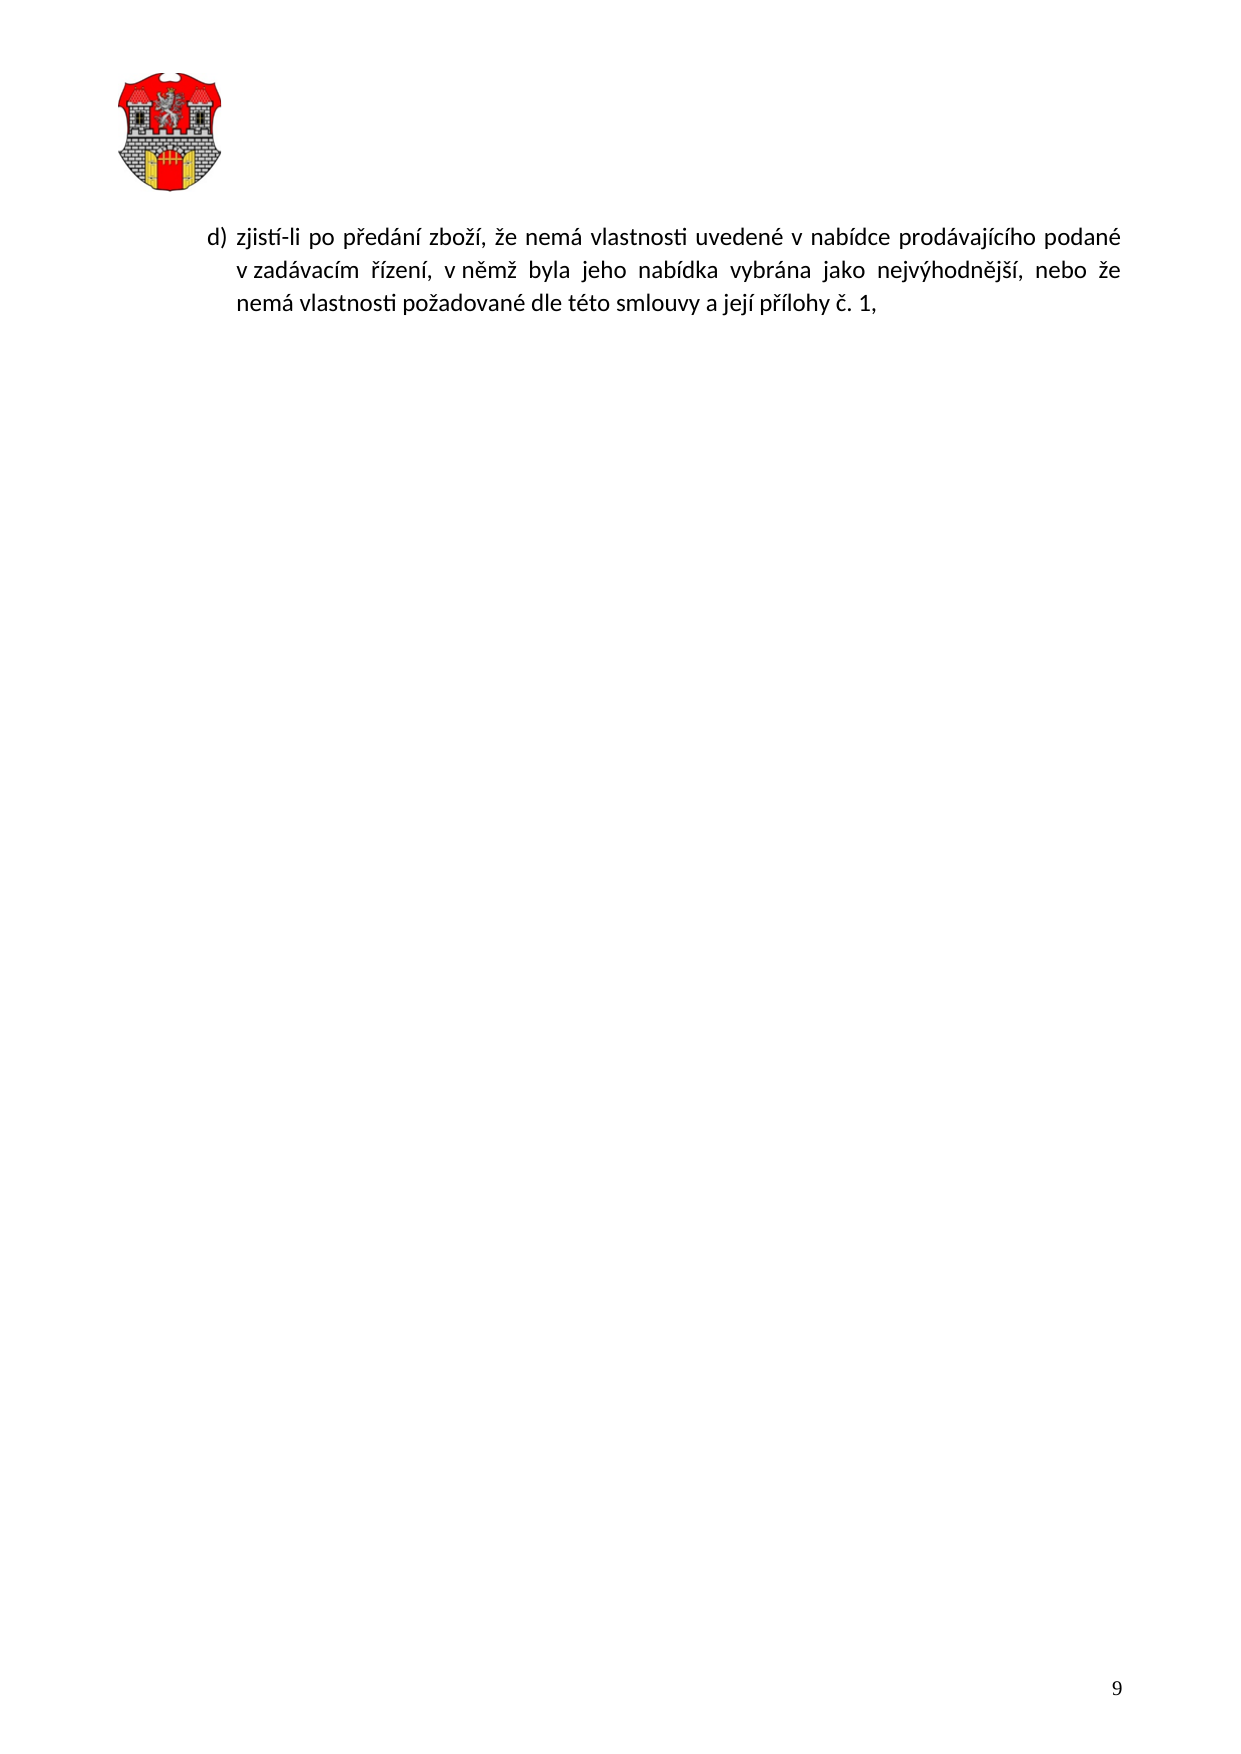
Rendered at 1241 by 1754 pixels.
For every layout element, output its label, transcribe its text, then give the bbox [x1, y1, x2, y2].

picture [118, 73, 222, 192]
list zjistí-li po předání zboží, že nemá vlastnosti uvedené v nabídce prodávajícího podané v zadávacím řízení, v němž byla jeho nabídka vybrána jako nejvýhodnější, nebo že nemá vlastnosti požadované dle této smlouvy a její přílohy č. 1, [207, 222, 1122, 318]
